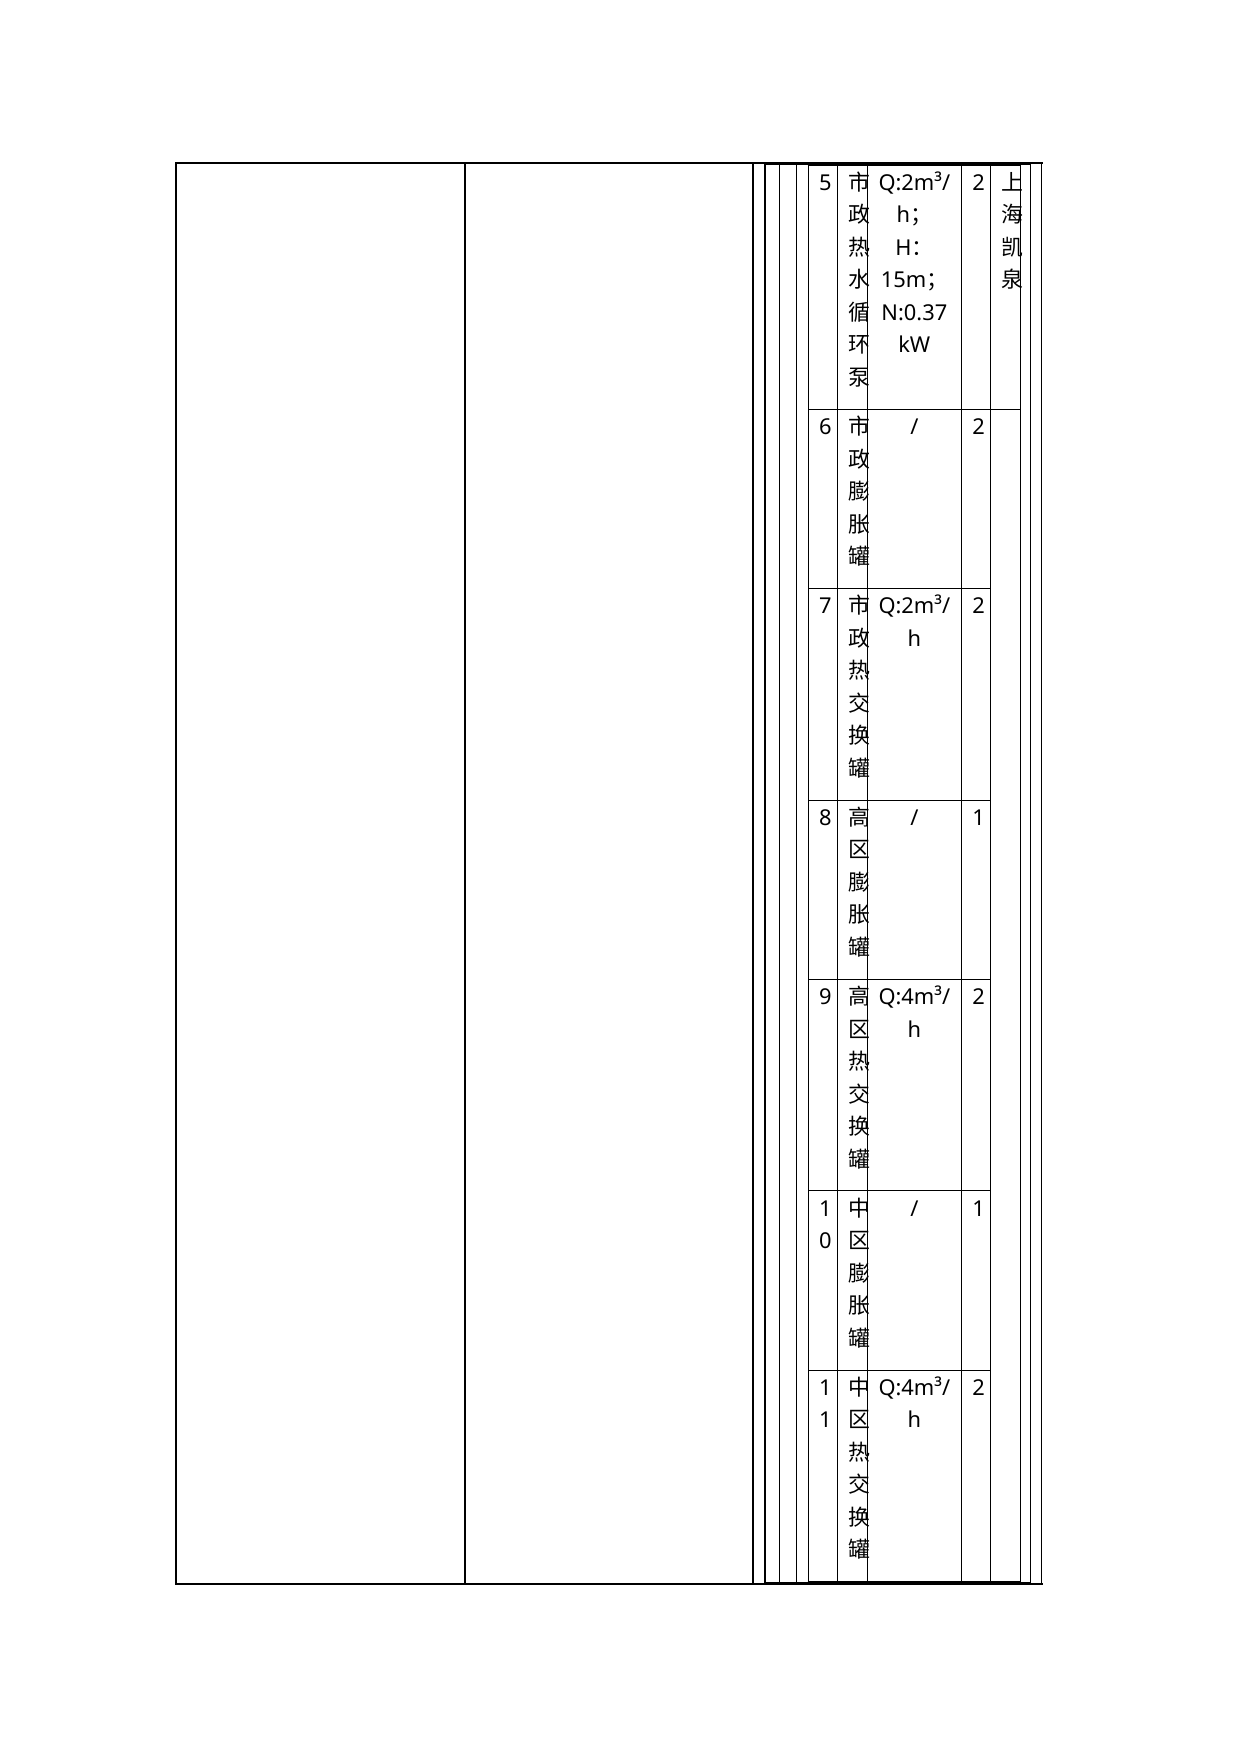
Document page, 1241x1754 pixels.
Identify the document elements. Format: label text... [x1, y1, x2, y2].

table_cell [962, 410, 990, 588]
table_cell [962, 166, 990, 409]
table_cell [962, 980, 990, 1190]
table_cell [838, 166, 867, 409]
table_cell [962, 1191, 990, 1370]
table_cell [868, 166, 961, 409]
table_cell [797, 165, 808, 1582]
table_cell [809, 589, 837, 800]
table_cell [852, 1021, 867, 1037]
table_cell [1021, 165, 1030, 1582]
table_cell [868, 801, 961, 979]
table_cell [852, 841, 867, 857]
table_cell 1 [177, 164, 464, 1583]
table_cell [962, 589, 990, 800]
table_cell [809, 410, 837, 588]
table_cell [868, 1191, 961, 1370]
table_cell [991, 166, 1020, 409]
table_cell [809, 801, 837, 979]
table_cell [868, 980, 961, 1190]
table_cell [852, 1411, 867, 1427]
table_cell [868, 589, 961, 800]
table_cell [766, 165, 779, 1582]
table_cell [754, 164, 764, 1583]
table_cell [838, 589, 867, 800]
table_cell [838, 410, 867, 588]
table_cell [838, 1191, 867, 1370]
table_cell [809, 980, 837, 1190]
table_cell [809, 166, 837, 409]
table_cell [809, 1191, 837, 1370]
table_cell [991, 410, 1020, 1581]
table_cell [838, 801, 867, 979]
table_cell [962, 1371, 990, 1581]
table_cell [838, 1371, 867, 1581]
table_cell [838, 980, 867, 1190]
table_cell [1031, 164, 1041, 1583]
table_cell [868, 1371, 961, 1581]
table_cell [868, 410, 961, 588]
table_cell [780, 165, 796, 1582]
table_cell [962, 801, 990, 979]
table_cell [466, 164, 752, 1583]
table_cell [852, 1232, 867, 1248]
table_cell [809, 1371, 837, 1581]
